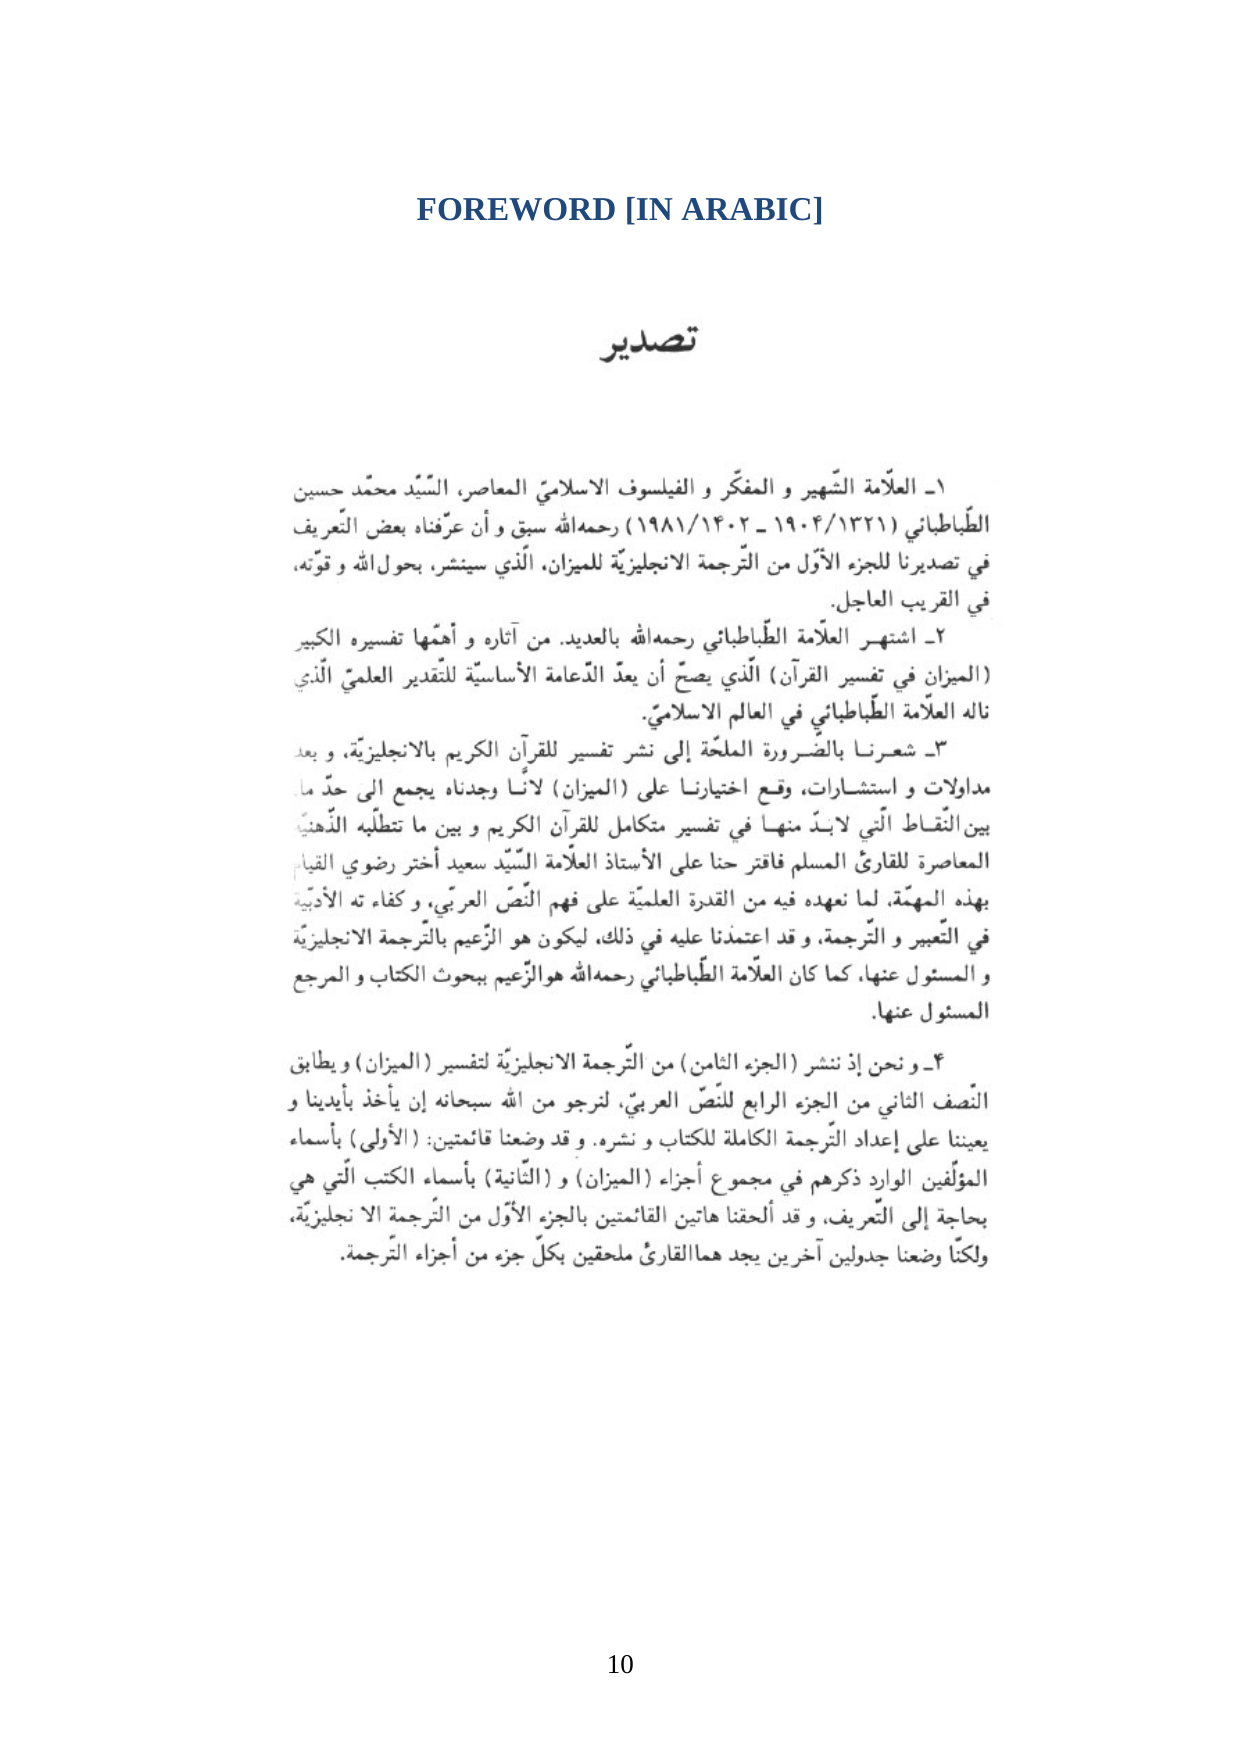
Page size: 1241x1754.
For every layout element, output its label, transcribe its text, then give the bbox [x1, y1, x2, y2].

subtitle FOREWORD [IN ARABIC] [236, 190, 1004, 228]
picture [236, 306, 1004, 1311]
